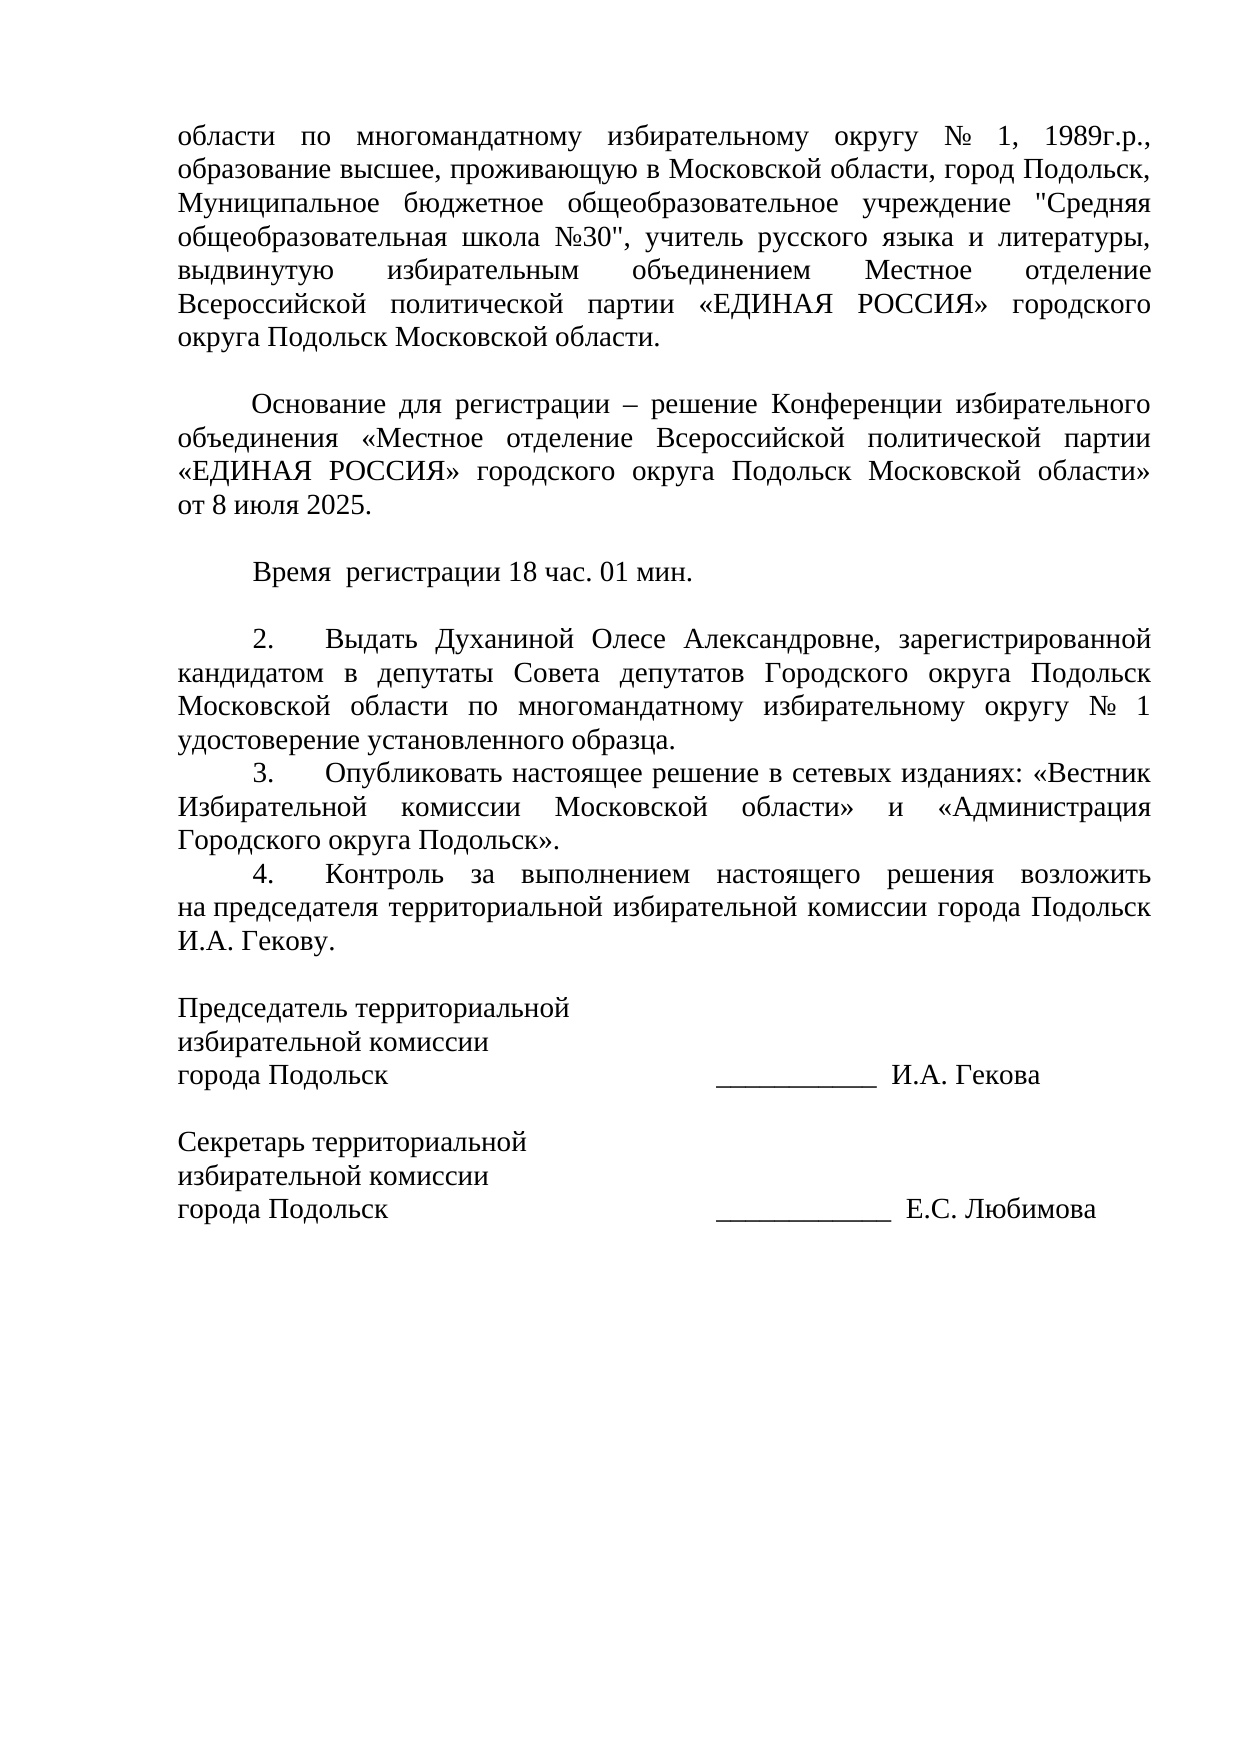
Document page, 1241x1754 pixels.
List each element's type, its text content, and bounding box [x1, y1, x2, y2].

text города Подольск ____________ Е.С. Любимова [177, 1191, 1152, 1225]
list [177, 118, 1152, 353]
text Секретарь территориальной [177, 1124, 1152, 1158]
text Основание для регистрации – решение Конференции избирательного объединения «Местное отделение Всероссийской политической партии «ЕДИНАЯ РОССИЯ» городского округа Подольск Московской области» от 8 июля 2025. [177, 386, 1152, 521]
list Выдать Духаниной Олесе Александровне, зарегистрированной кандидатом в депутаты Совета депутатов Городского округа Подольск Московской области по многомандатному избирательному округу № 1 удостоверение установленного образца. [177, 621, 1152, 755]
text избирательной комиссии [177, 1024, 1152, 1057]
list Контроль за выполнением настоящего решения возложить на председателя территориальной избирательной комиссии города Подольск И.А. Гекову. [177, 856, 1152, 957]
text Председатель территориальной [177, 990, 1152, 1024]
text Время регистрации 18 час. 01 мин. [177, 554, 1152, 588]
list Опубликовать настоящее решение в сетевых изданиях: «Вестник Избирательной комиссии Московской области» и «Администрация Городского округа Подольск». [177, 755, 1152, 856]
text избирательной комиссии [177, 1158, 1152, 1191]
text города Подольск ___________ И.А. Гекова [177, 1057, 1152, 1091]
